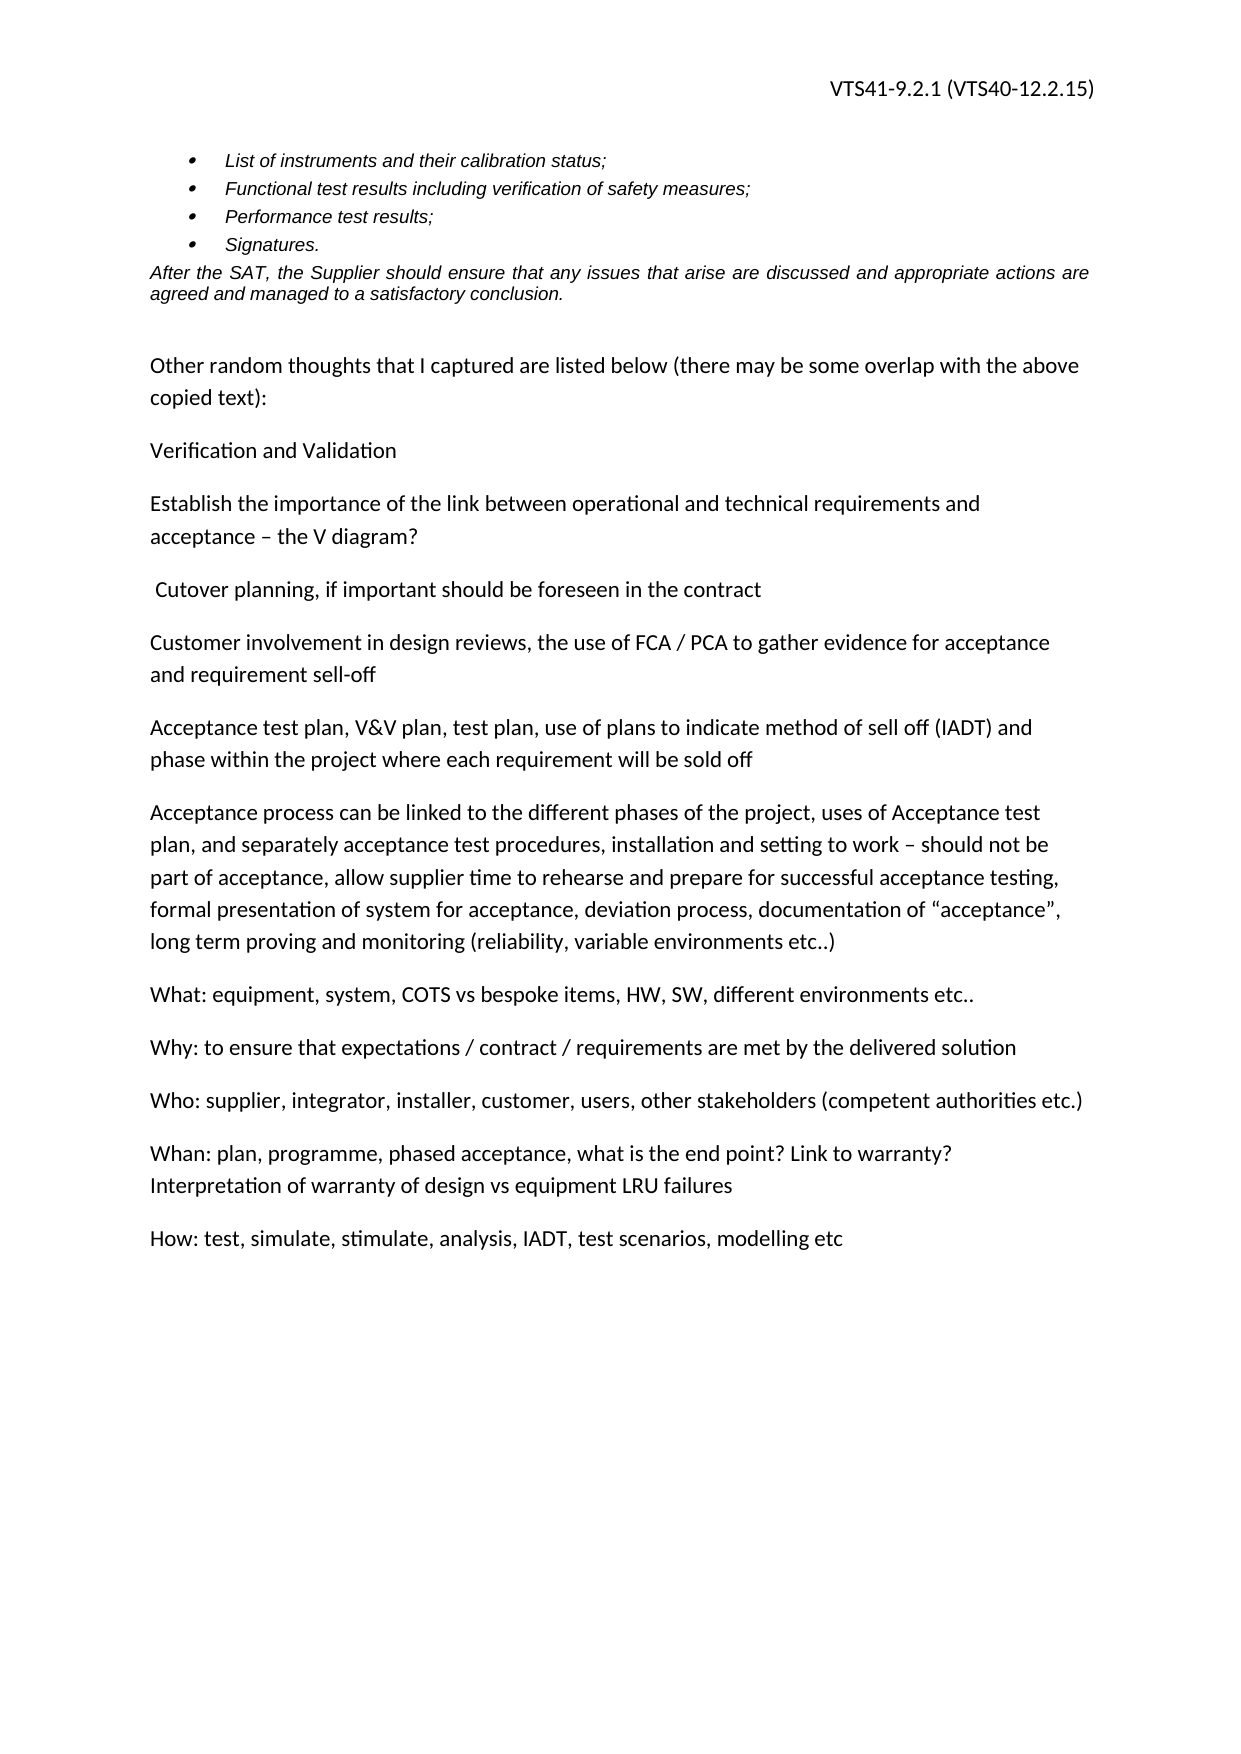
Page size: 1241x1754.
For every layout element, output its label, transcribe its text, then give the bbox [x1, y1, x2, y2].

text Establish the importance of the link between operational and technical requirements and acceptance – the V diagram? [150, 489, 1090, 550]
text Signatures. [187, 234, 1090, 255]
text Why: to ensure that expectations / contract / requirements are met by the delivered solution [150, 1033, 1090, 1061]
text Acceptance process can be linked to the different phases of the project, uses of Acceptance test plan, and separately acceptance test procedures, installation and setting to work – should not be part of acceptance, allow supplier time to rehearse and prepare for successful acceptance testing, formal presentation of system for acceptance, deviation process, documentation of “acceptance”, long term proving and monitoring (reliability, variable environments etc..) [150, 798, 1090, 955]
text Performance test results; [187, 206, 1090, 227]
text Who: supplier, integrator, installer, customer, users, other stakeholders (competent authorities etc.) [150, 1086, 1090, 1114]
text Functional test results including verification of safety measures; [187, 178, 1090, 199]
text Whan: plan, programme, phased acceptance, what is the end point? Link to warranty? Interpretation of warranty of design vs equipment LRU failures [150, 1139, 1090, 1199]
text List of instruments and their calibration status; [187, 150, 1090, 172]
text What: equipment, system, COTS vs bespoke items, HW, SW, different environments etc.. [150, 980, 1090, 1008]
text Verification and Validation [150, 437, 1090, 464]
text After the SAT, the Supplier should ensure that any issues that arise are discussed and appropriate actions are agreed and managed to a satisfactory conclusion. [150, 262, 1090, 305]
text Acceptance test plan, V&V plan, test plan, use of plans to indicate method of sell off (IADT) and phase within the project where each requirement will be sold off [150, 713, 1090, 773]
text Customer involvement in design reviews, the use of FCA / PCA to gather evidence for acceptance and requirement sell-off [150, 628, 1090, 688]
text Other random thoughts that I captured are listed below (there may be some overlap with the above copied text): [150, 351, 1090, 412]
text How: test, simulate, stimulate, analysis, IADT, test scenarios, modelling etc [150, 1224, 1090, 1252]
text Cutover planning, if important should be foreseen in the contract [150, 575, 1090, 603]
